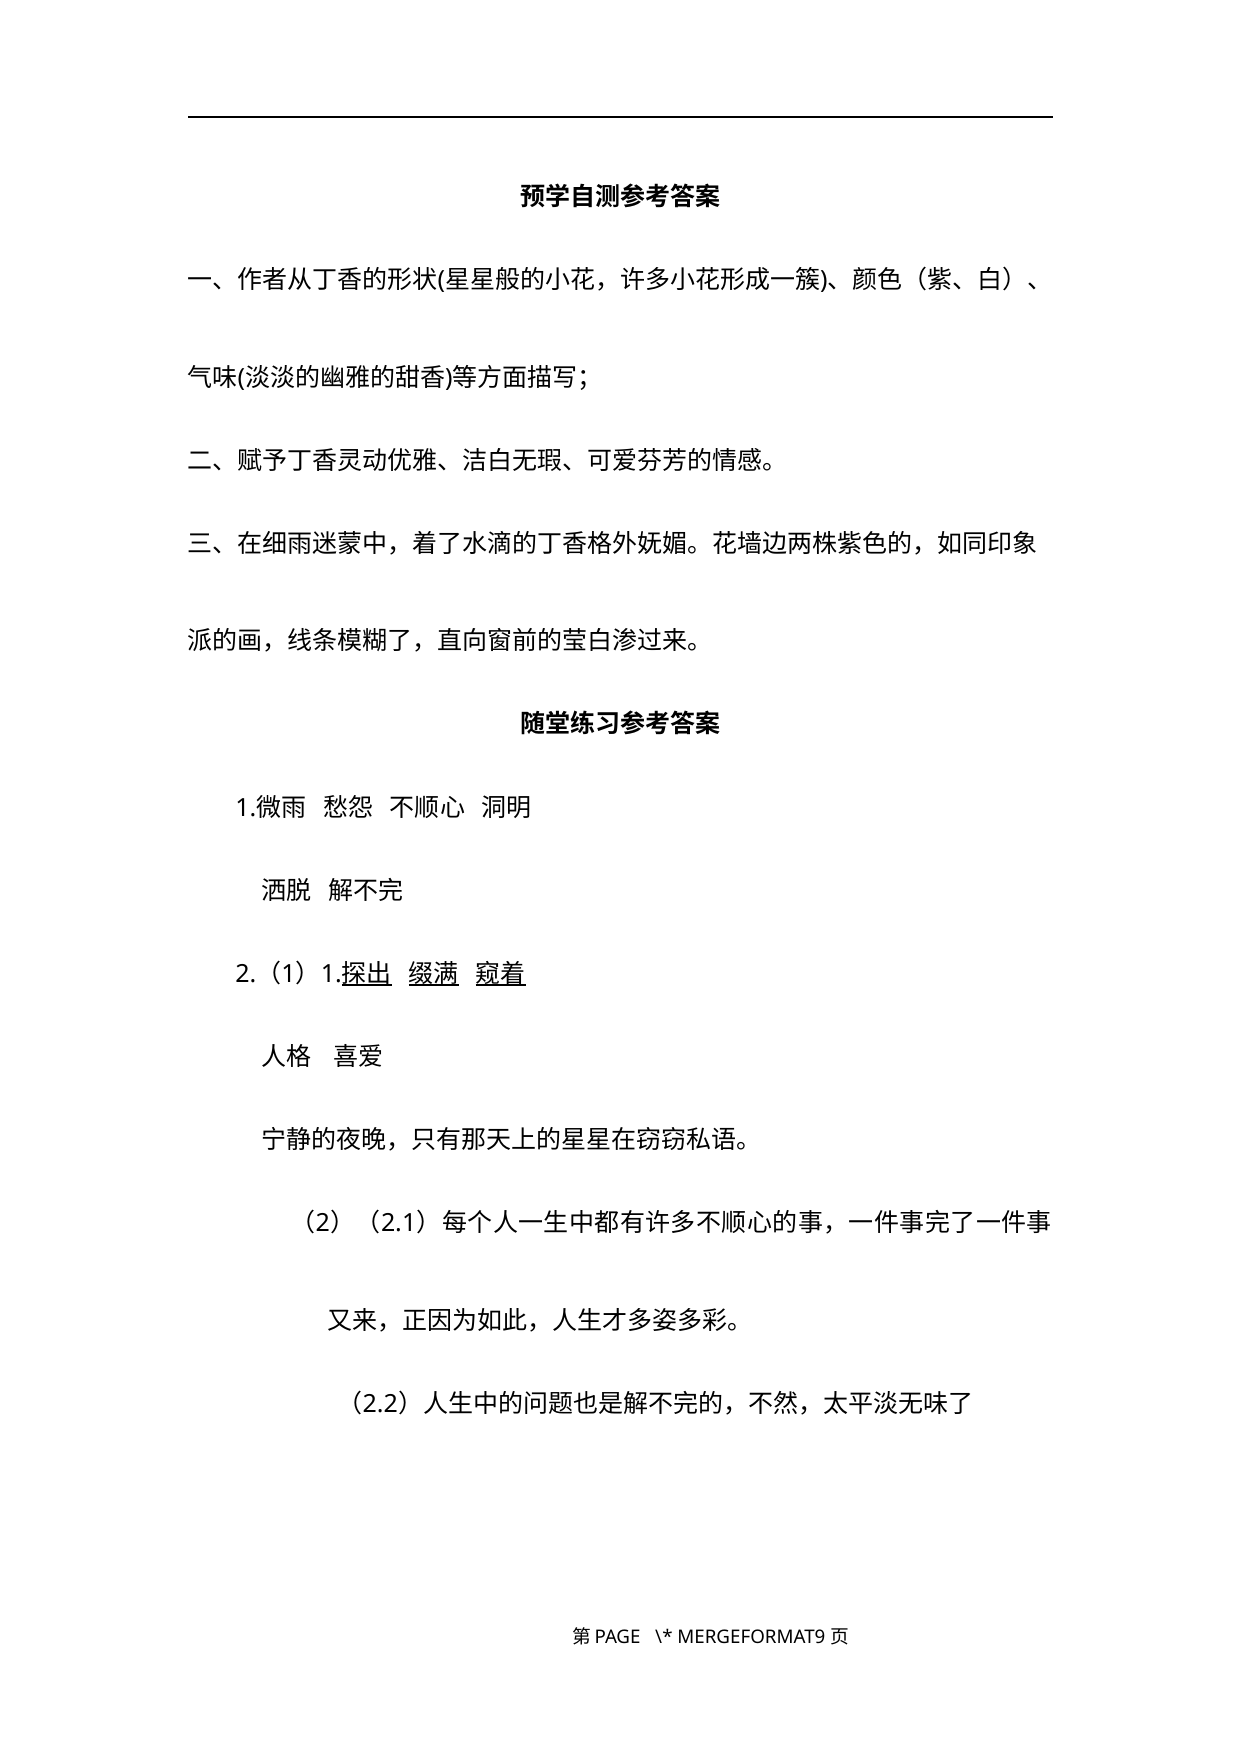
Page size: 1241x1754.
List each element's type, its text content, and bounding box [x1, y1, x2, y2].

text （2）（2.1）每个人一生中都有许多不顺心的事，一件事完了一件事又来，正因为如此，人生才多姿多彩。 [290, 1188, 1053, 1351]
text 人格 喜爱 [235, 1022, 1053, 1087]
text 三、在细雨迷蒙中，着了水滴的丁香格外妩媚。花墙边两株紫色的，如同印象派的画，线条模糊了，直向窗前的莹白渗过来。 [187, 509, 1053, 671]
text 宁静的夜晚，只有那天上的星星在窃窃私语。 [235, 1105, 1053, 1170]
text 一、作者从丁香的形状(星星般的小花，许多小花形成一簇)、颜色（紫、白）、气味(淡淡的幽雅的甜香)等方面描写； [187, 245, 1053, 408]
text 预学自测参考答案 [187, 162, 1053, 227]
text 二、赋予丁香灵动优雅、洁白无瑕、可爱芬芳的情感。 [187, 426, 1053, 491]
text 随堂练习参考答案 [187, 689, 1053, 754]
text 1.微雨 愁怨 不顺心 洞明 [235, 773, 1053, 838]
text 2.（1）1.探出 缀满 窥着 [235, 939, 1053, 1004]
text （2.2）人生中的问题也是解不完的，不然，太平淡无味了 [187, 1369, 1053, 1434]
text 洒脱 解不完 [235, 856, 1053, 921]
